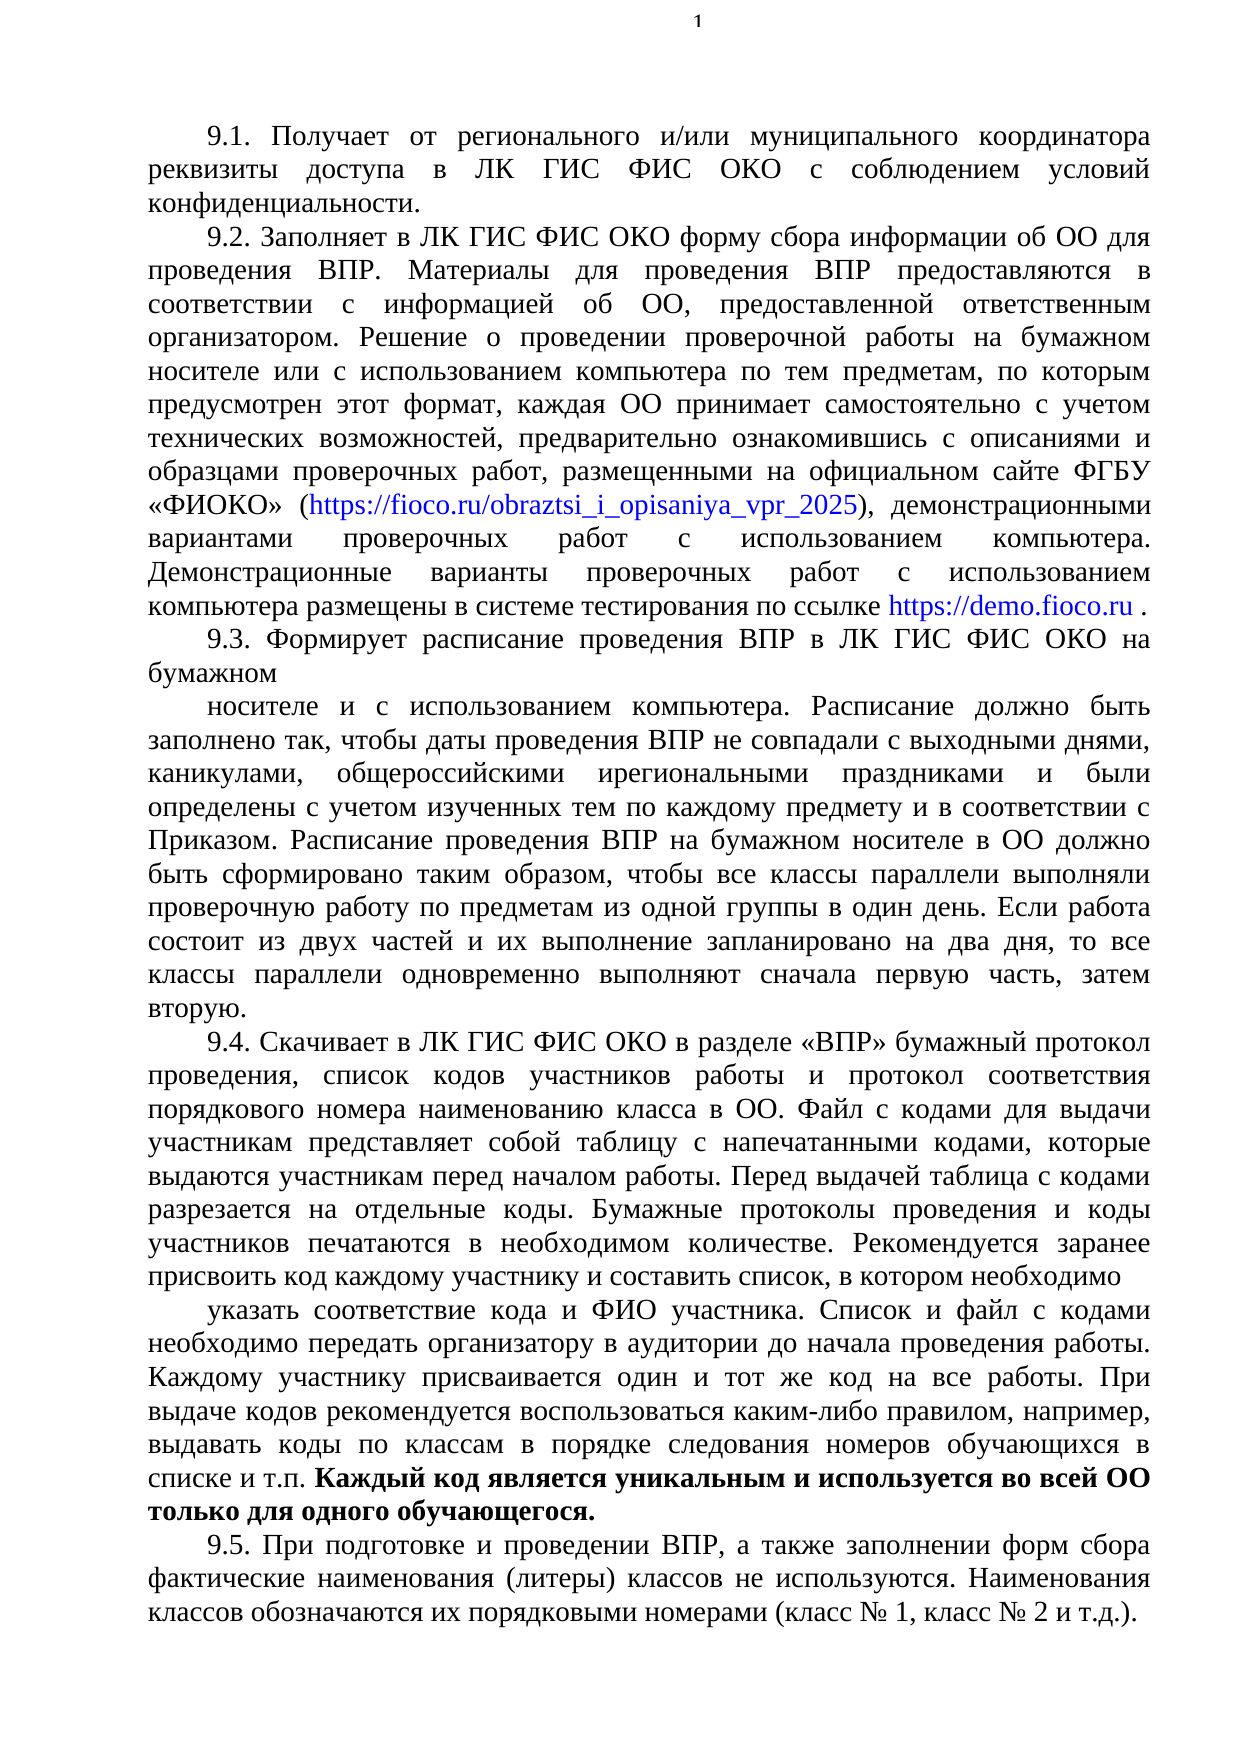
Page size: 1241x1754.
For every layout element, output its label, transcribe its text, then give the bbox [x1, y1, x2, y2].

text 9.3. Формирует расписание проведения ВПР в ЛК ГИС ФИС ОКО на бумажном [148, 621, 1152, 688]
text 9.2. Заполняет в ЛК ГИС ФИС ОКО форму сбора информации об ОО для проведения ВПР. Материалы для проведения ВПР предоставляются в соответствии с информацией об ОО, предоставленной ответственным организатором. Решение о проведении проверочной работы на бумажном носителе или с использованием компьютера по тем предметам, по которым предусмотрен этот формат, каждая ОО принимает самостоятельно с учетом технических возможностей, предварительно ознакомившись с описаниями и образцами проверочных работ, размещенными на официальном сайте ФГБУ «ФИОКО» (https://fioco.ru/obraztsi_i_opisaniya_vpr_2025), демонстрационными вариантами проверочных работ с использованием компьютера. Демонстрационные варианты проверочных работ с использованием компьютера размещены в системе тестирования по ссылке https://demo.fioco.ru . [148, 219, 1152, 621]
text 9.5. При подготовке и проведении ВПР, а также заполнении форм сбора фактические наименования (литеры) классов не используются. Наименования классов обозначаются их порядковыми номерами (класс № 1, класс № 2 и т.д.). [148, 1527, 1152, 1627]
text 9.1. Получает от регионального и/или муниципального координатора реквизиты доступа в ЛК ГИС ФИС ОКО с соблюдением условий конфиденциальности. [148, 118, 1152, 219]
text носителе и с использованием компьютера. Расписание должно быть заполнено так, чтобы даты проведения ВПР не совпадали с выходными днями, каникулами, общероссийскими ирегиональными праздниками и были определены с учетом изученных тем по каждому предмету и в соответствии с Приказом. Расписание проведения ВПР на бумажном носителе в ОО должно быть сформировано таким образом, чтобы все классы параллели выполняли проверочную работу по предметам из одной группы в один день. Если работа состоит из двух частей и их выполнение запланировано на два дня, то все классы параллели одновременно выполняют сначала первую часть, затем вторую. [148, 688, 1152, 1024]
text 9.4. Скачивает в ЛК ГИС ФИС ОКО в разделе «ВПР» бумажный протокол проведения, список кодов участников работы и протокол соответствия порядкового номера наименованию класса в ОО. Файл с кодами для выдачи участникам представляет собой таблицу с напечатанными кодами, которые выдаются участникам перед началом работы. Перед выдачей таблица с кодами разрезается на отдельные коды. Бумажные протоколы проведения и коды участников печатаются в необходимом количестве. Рекомендуется заранее присвоить код каждому участнику и составить список, в котором необходимо [148, 1024, 1152, 1292]
text указать соответствие кода и ФИО участника. Список и файл с кодами необходимо передать организатору в аудитории до начала проведения работы. Каждому участнику присваивается один и тот же код на все работы. При выдаче кодов рекомендуется воспользоваться каким-либо правилом, например, выдавать коды по классам в порядке следования номеров обучающихся в списке и т.п. Каждый код является уникальным и используется во всей ОО только для одного обучающегося. [148, 1292, 1152, 1527]
